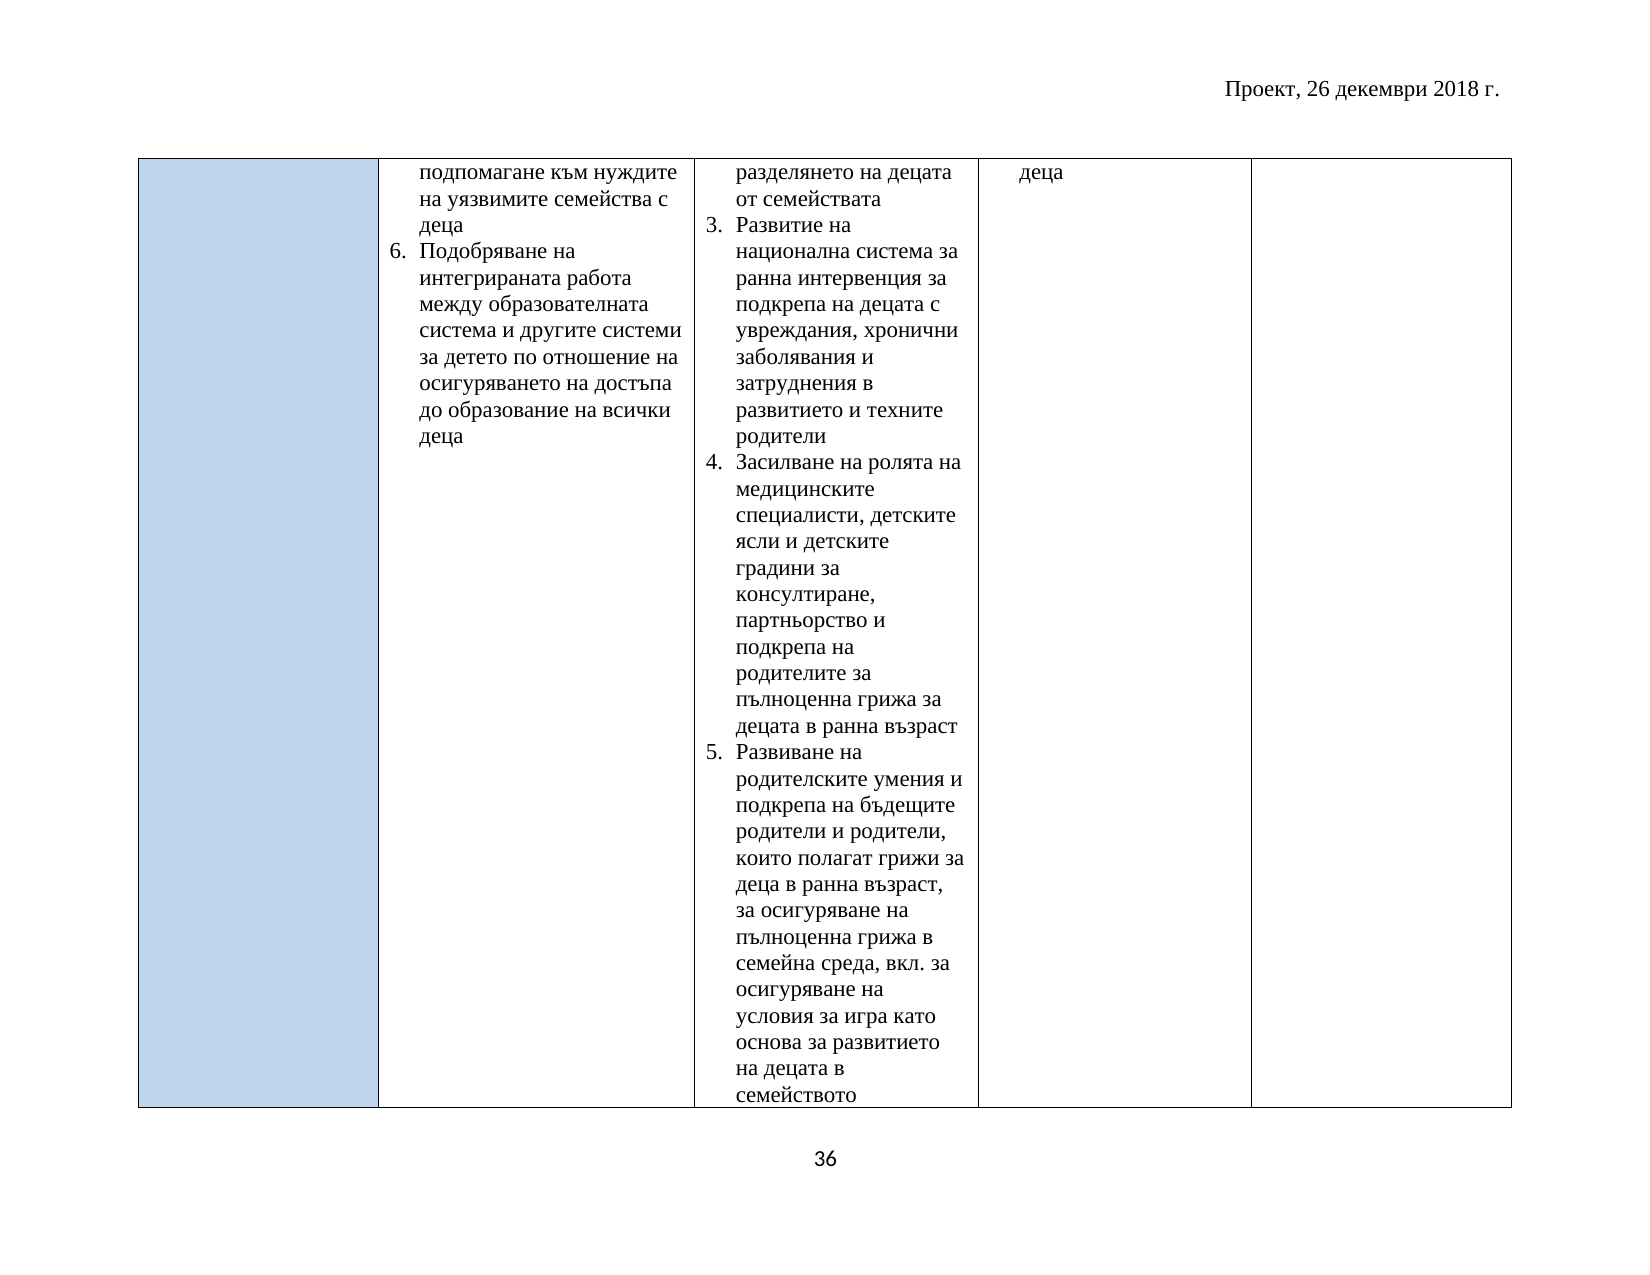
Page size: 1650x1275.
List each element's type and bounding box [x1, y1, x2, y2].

table_cell [979, 159, 1251, 1107]
table_cell [379, 159, 694, 1107]
table_cell [1252, 159, 1511, 1107]
table_cell [695, 159, 978, 1107]
table_cell [139, 159, 378, 1107]
